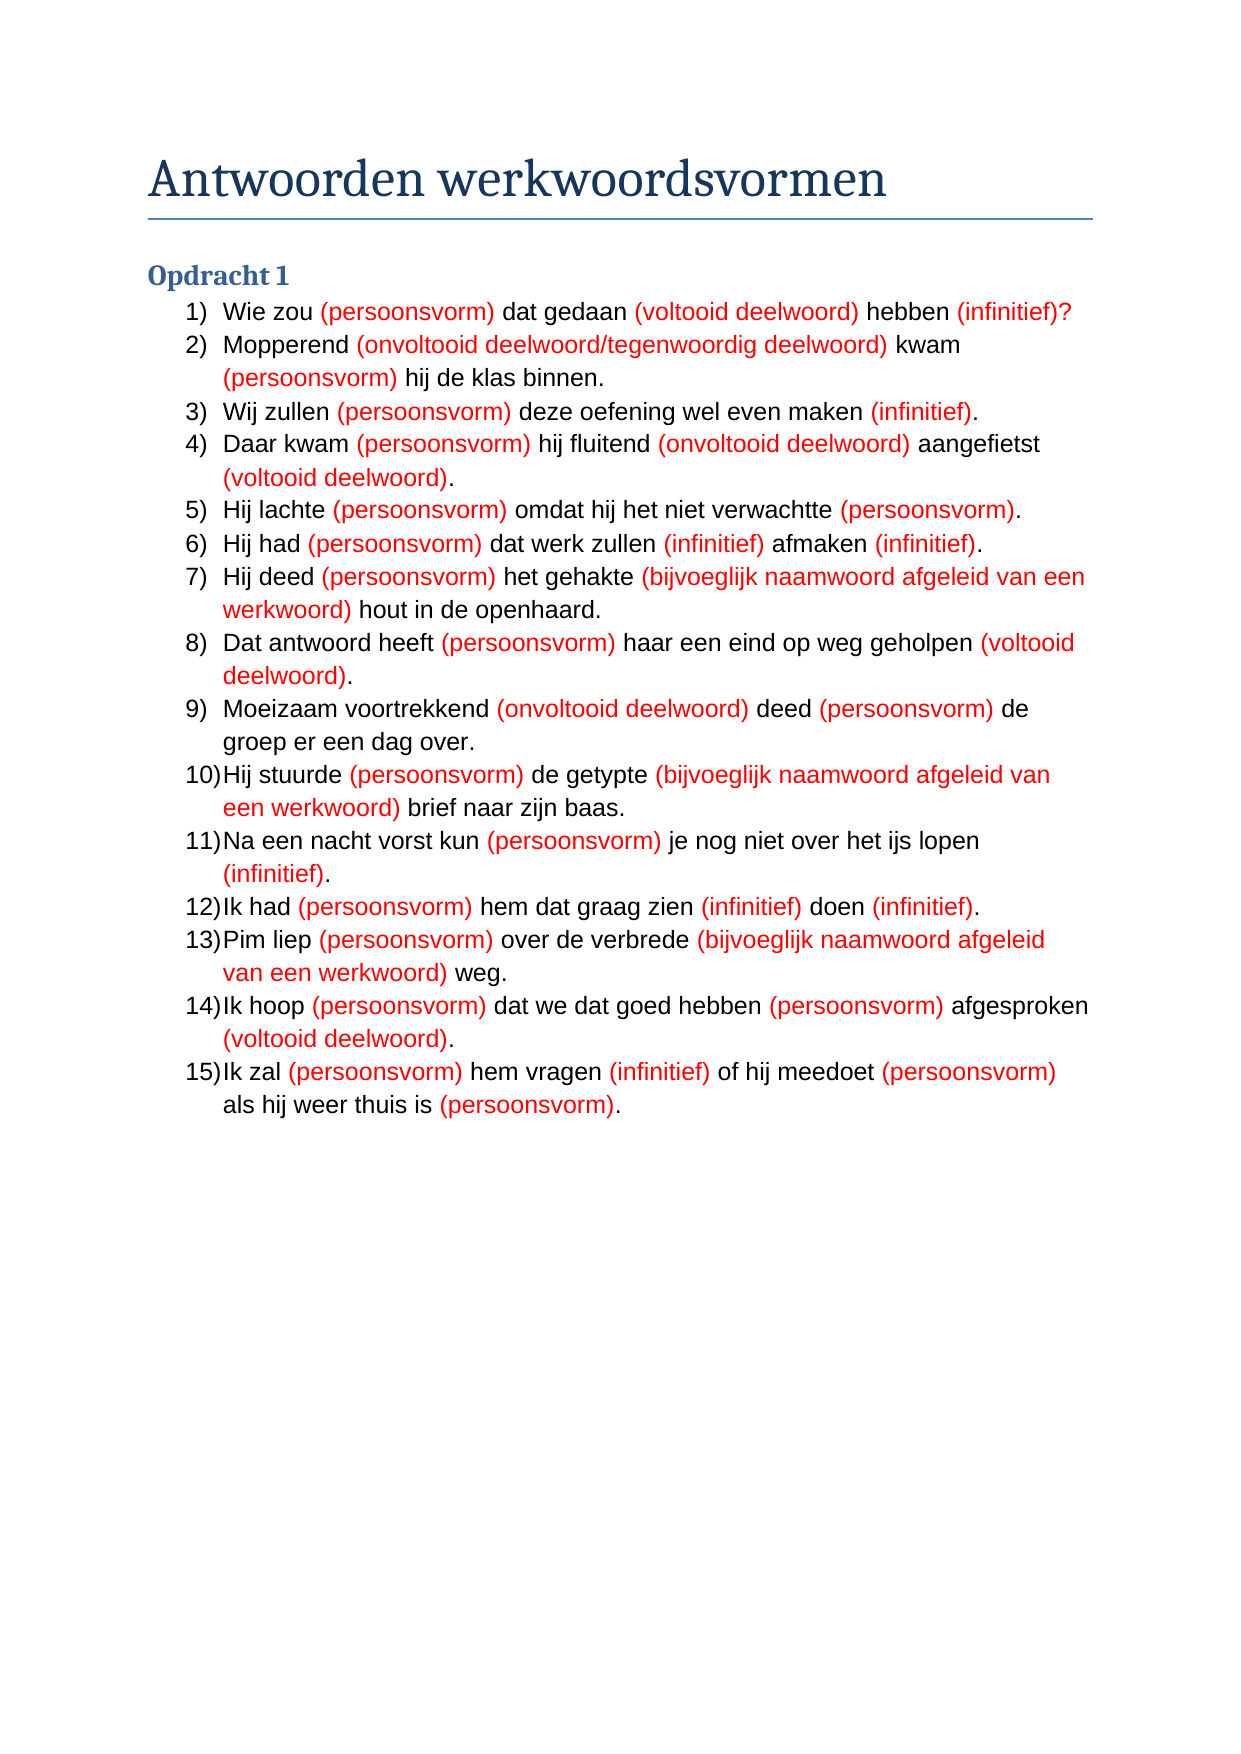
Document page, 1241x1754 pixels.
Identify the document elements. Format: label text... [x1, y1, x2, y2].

list Na een nacht vorst kun (persoonsvorm) je nog niet over het ijs lopen (infinitief). [185, 826, 1093, 887]
list Ik hoop (persoonsvorm) dat we dat goed hebben (persoonsvorm) afgesproken (voltooid deelwoord). [185, 991, 1093, 1053]
list Hij lachte (persoonsvorm) omdat hij het niet verwachtte (persoonsvorm). [185, 496, 1093, 524]
list Pim liep (persoonsvorm) over de verbrede (bijvoeglijk naamwoord afgeleid van een werkwoord) weg. [185, 925, 1093, 987]
title Antwoorden werkwoordsvormen [148, 148, 1093, 218]
list Dat antwoord heeft (persoonsvorm) haar een eind op weg geholpen (voltooid deelwoord). [185, 628, 1093, 689]
list Hij stuurde (persoonsvorm) de getypte (bijvoeglijk naamwoord afgeleid van een werkwoord) brief naar zijn baas. [185, 760, 1093, 821]
list Ik had (persoonsvorm) hem dat graag zien (infinitief) doen (infinitief). [185, 892, 1093, 921]
list Moeizaam voortrekkend (onvoltooid deelwoord) deed (persoonsvorm) de groep er een dag over. [185, 694, 1093, 755]
list Ik zal (persoonsvorm) hem vragen (infinitief) of hij meedoet (persoonsvorm) als hij weer thuis is (persoonsvorm). [185, 1057, 1093, 1119]
list Wie zou (persoonsvorm) dat gedaan (voltooid deelwoord) hebben (infinitief)? [185, 297, 1093, 326]
list Mopperend (onvoltooid deelwoord/tegenwoordig deelwoord) kwam (persoonsvorm) hij de klas binnen. [185, 330, 1093, 392]
list Hij had (persoonsvorm) dat werk zullen (infinitief) afmaken (infinitief). [185, 528, 1093, 557]
list Hij deed (persoonsvorm) het gehakte (bijvoeglijk naamwoord afgeleid van een werkwoord) hout in de openhaard. [185, 562, 1093, 623]
list Daar kwam (persoonsvorm) hij fluitend (onvoltooid deelwoord) aangefietst (voltooid deelwoord). [185, 429, 1093, 491]
list Wij zullen (persoonsvorm) deze oefening wel even maken (infinitief). [185, 396, 1093, 425]
subtitle Opdracht 1 [148, 259, 1093, 292]
